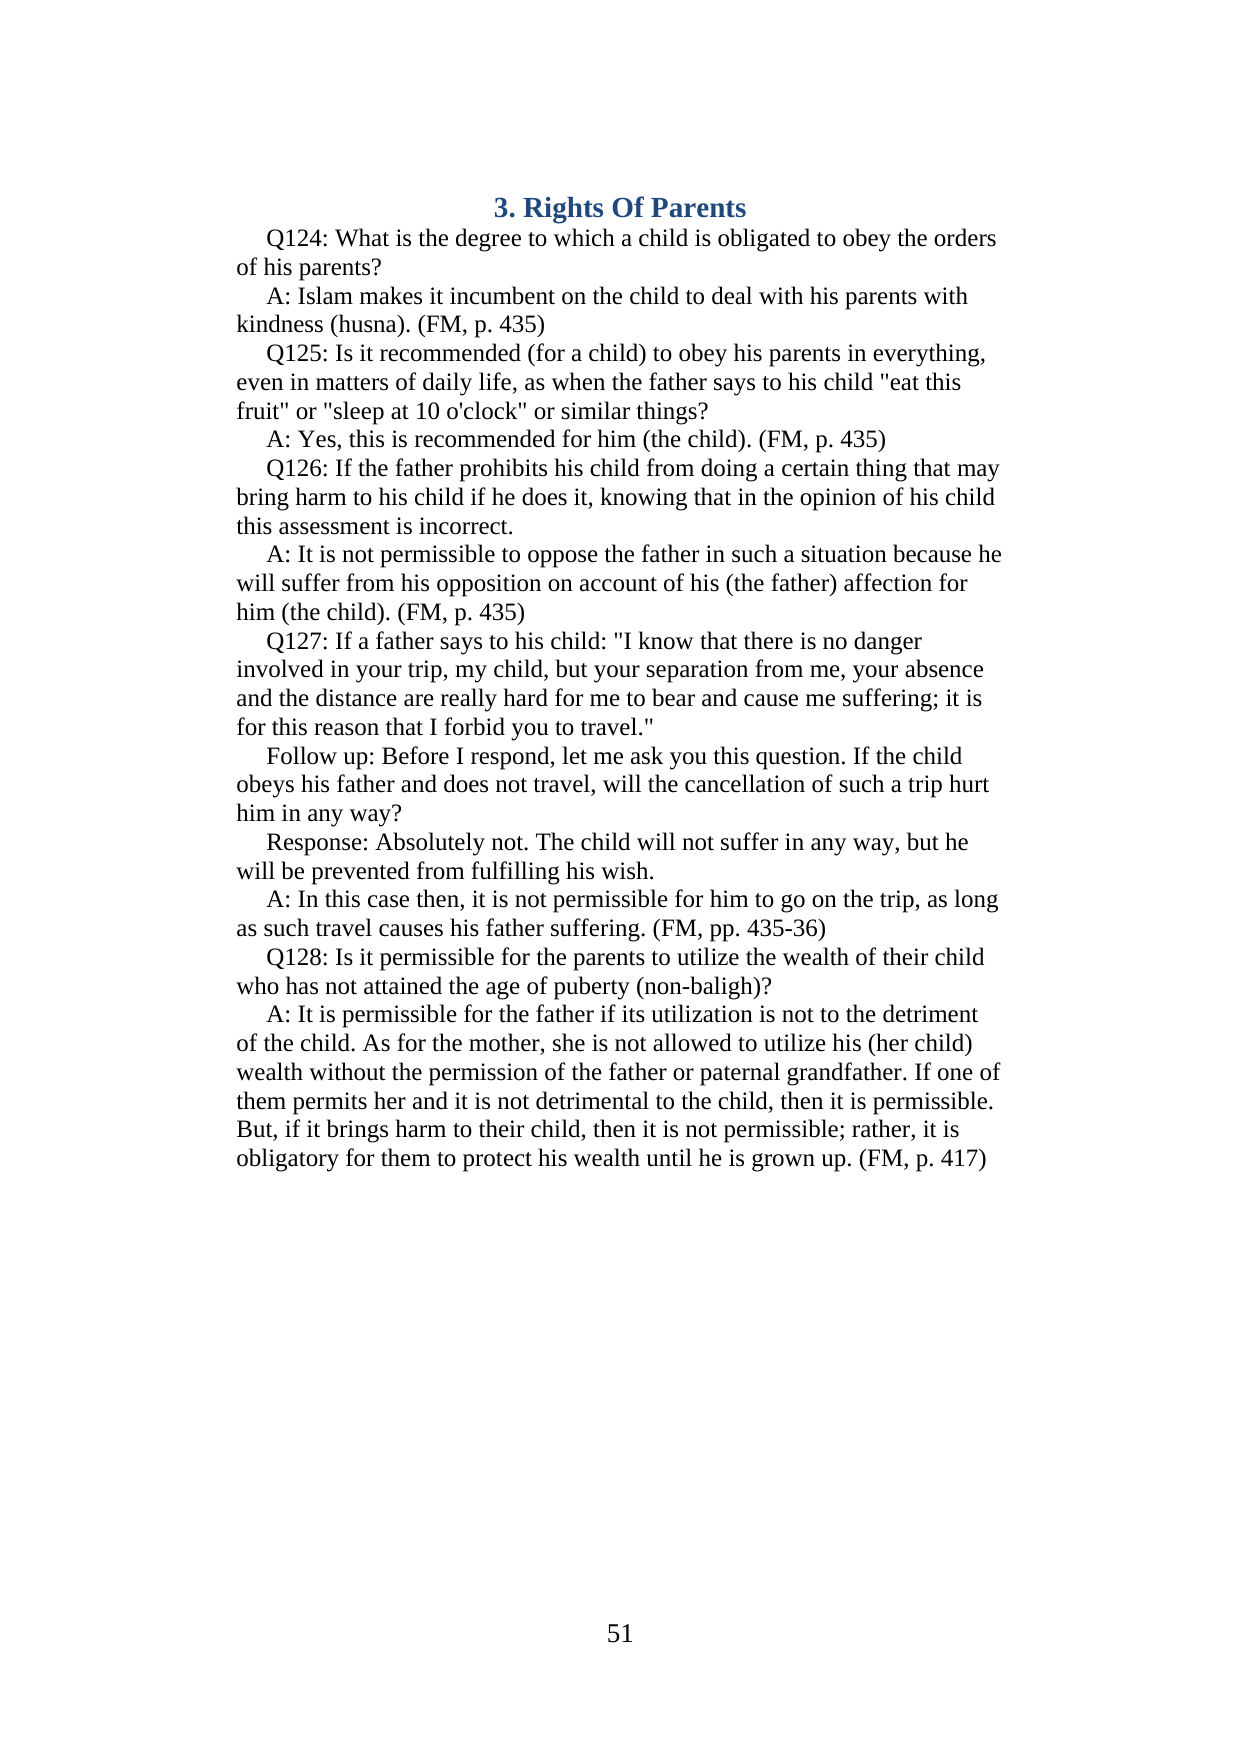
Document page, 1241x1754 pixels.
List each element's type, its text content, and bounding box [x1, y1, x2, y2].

text Q128: Is it permissible for the parents to utilize the wealth of their child who has not attained the age of puberty (non-baligh)? [236, 942, 1004, 999]
text Q126: If the father prohibits his child from doing a certain thing that may bring harm to his child if he does it, knowing that in the opinion of his child this assessment is incorrect. [236, 453, 1004, 539]
text A: It is not permissible to oppose the father in such a situation because he will suffer from his opposition on account of his (the father) affection for him (the child). (FM, p. 435) [236, 539, 1004, 626]
text A: It is permissible for the father if its utilization is not to the detriment of the child. As for the mother, she is not allowed to utilize his (her child) wealth without the permission of the father or paternal grandfather. If one of them permits her and it is not detrimental to the child, then it is permissible. But, if it brings harm to their child, then it is not permissible; rather, it is obligatory for them to protect his wealth until he is grown up. (FM, p. 417) [236, 999, 1004, 1172]
text Response: Absolutely not. The child will not suffer in any way, but he will be prevented from fulfilling his wish. [236, 827, 1004, 884]
text Follow up: Before I respond, let me ask you this question. If the child obeys his father and does not travel, will the cancellation of such a trip hurt him in any way? [236, 741, 1004, 827]
text A: In this case then, it is not permissible for him to go on the trip, as long as such travel causes his father suffering. (FM, pp. 435-36) [236, 884, 1004, 942]
subtitle 3. Rights Of Parents [236, 190, 1004, 223]
text A: Yes, this is recommended for him (the child). (FM, p. 435) [236, 424, 1004, 453]
text Q124: What is the degree to which a child is obligated to obey the orders of his parents? [236, 223, 1004, 281]
text A: Islam makes it incumbent on the child to deal with his parents with kindness (husna). (FM, p. 435) [236, 281, 1004, 338]
text Q125: Is it recommended (for a child) to obey his parents in everything, even in matters of daily life, as when the father says to his child "eat this fruit" or "sleep at 10 o'clock" or similar things? [236, 338, 1004, 424]
text Q127: If a father says to his child: "I know that there is no danger involved in your trip, my child, but your separation from me, your absence and the distance are really hard for me to bear and cause me suffering; it is for this reason that I forbid you to travel." [236, 626, 1004, 741]
